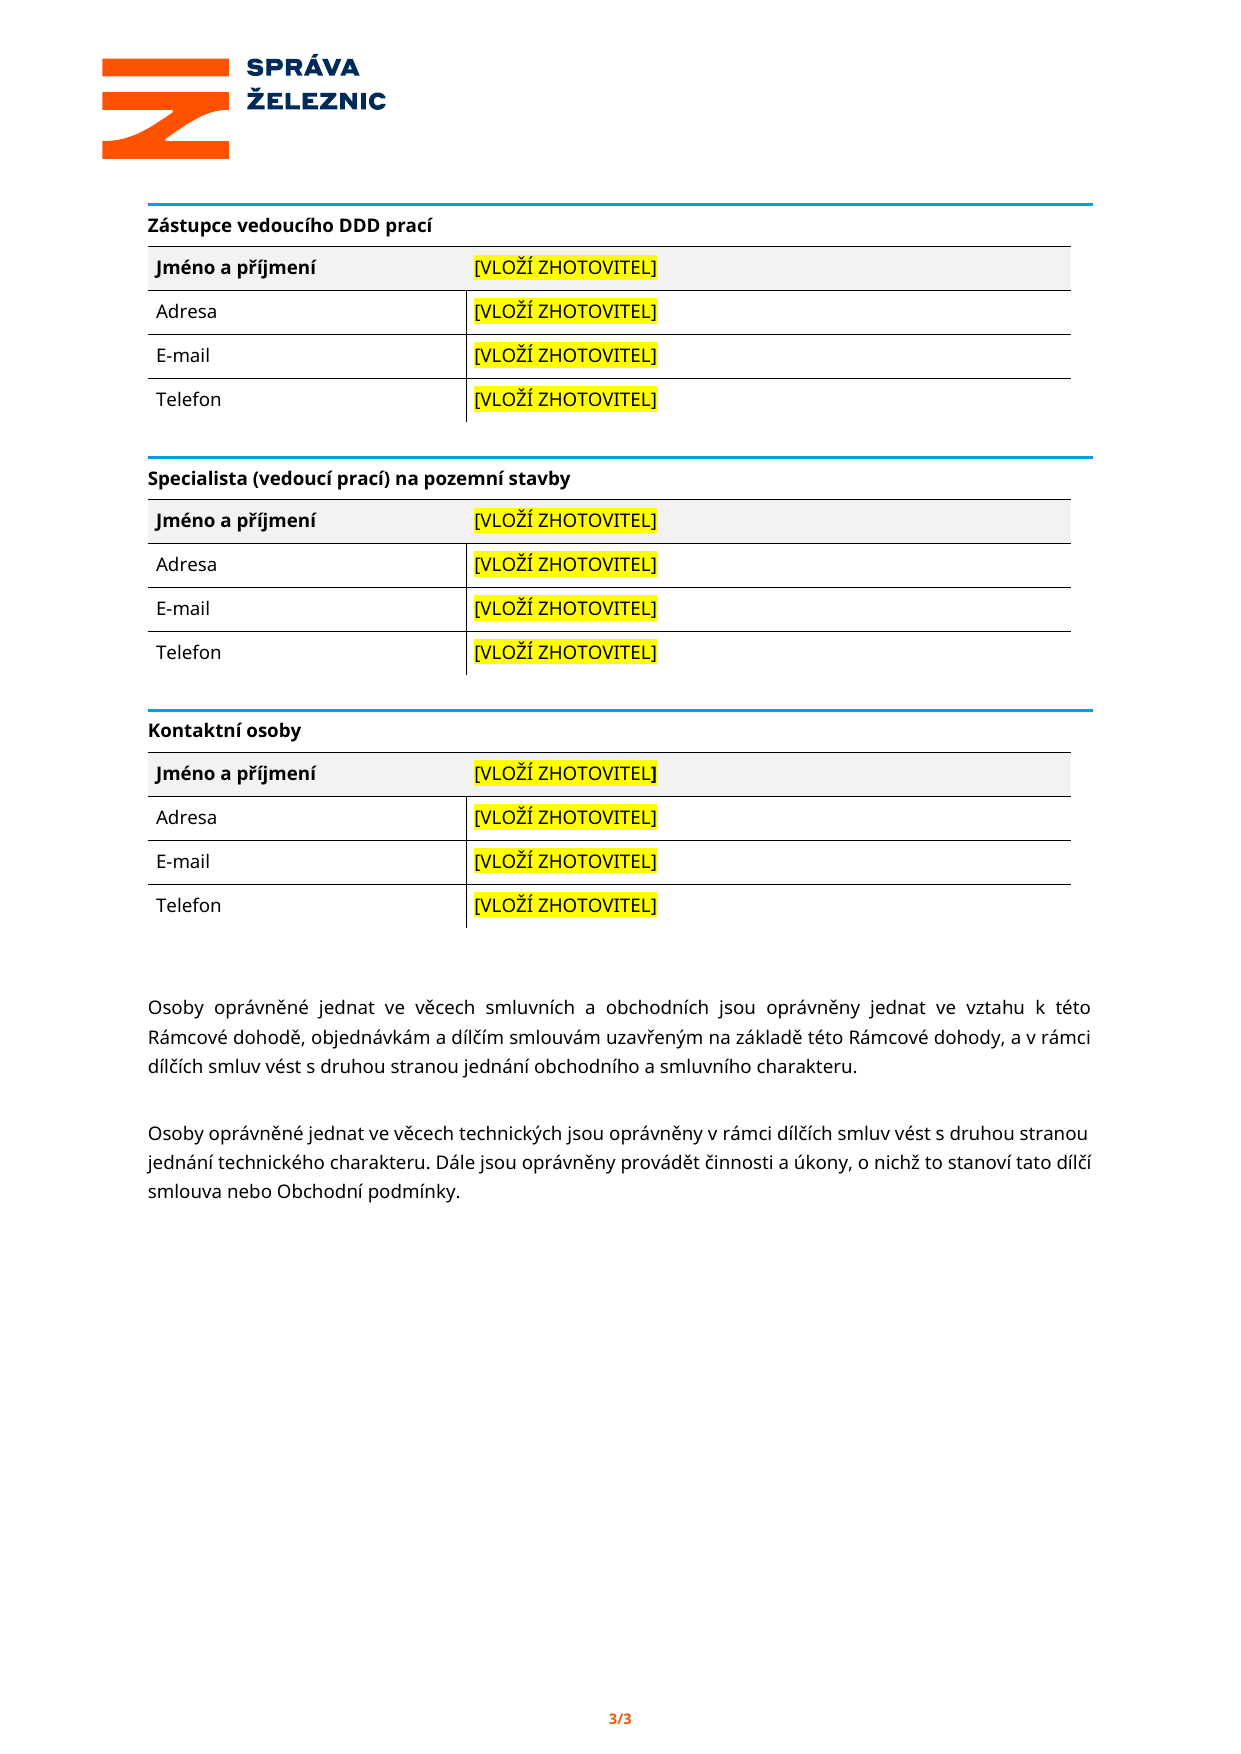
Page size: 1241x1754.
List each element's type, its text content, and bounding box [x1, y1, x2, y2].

text Osoby oprávněné jednat ve věcech smluvních a obchodních jsou oprávněny jednat ve vztahu k této Rámcové dohodě, objednávkám a dílčím smlouvám uzavřeným na základě této Rámcové dohody, a v rámci dílčích smluv vést s druhou stranou jednání obchodního a smluvního charakteru. [148, 995, 1093, 1079]
table_cell [VLOŽÍ ZHOTOVITEL] [467, 797, 1071, 840]
table_cell Telefon [148, 379, 466, 422]
table_cell [VLOŽÍ ZHOTOVITEL] [467, 885, 1071, 927]
text Specialista (vedoucí prací) na pozemní stavby [148, 459, 1093, 490]
table_cell [VLOŽÍ ZHOTOVITEL] [467, 335, 1071, 378]
table_cell Telefon [148, 885, 466, 927]
table_cell E-mail [148, 335, 466, 378]
table_header Jméno a příjmení [148, 753, 466, 796]
table_header Jméno a příjmení [148, 500, 466, 543]
text Kontaktní osoby [148, 712, 1093, 743]
table_cell [VLOŽÍ ZHOTOVITEL] [467, 379, 1071, 422]
table_cell Telefon [148, 632, 466, 674]
text Zástupce vedoucího DDD prací [148, 206, 1093, 237]
table_header [VLOŽÍ ZHOTOVITEL] [466, 247, 1071, 290]
table_cell [VLOŽÍ ZHOTOVITEL] [467, 544, 1071, 587]
table_cell E-mail [148, 841, 466, 884]
table_cell Adresa [148, 544, 466, 587]
table_cell [VLOŽÍ ZHOTOVITEL] [467, 588, 1071, 631]
table_cell Adresa [148, 797, 466, 840]
table_cell [VLOŽÍ ZHOTOVITEL] [467, 291, 1071, 334]
table_header [VLOŽÍ ZHOTOVITEL] [466, 500, 1071, 543]
table_cell E-mail [148, 588, 466, 631]
table_cell [VLOŽÍ ZHOTOVITEL] [467, 841, 1071, 884]
table_cell [VLOŽÍ ZHOTOVITEL] [467, 632, 1071, 674]
table_cell Adresa [148, 291, 466, 334]
table_header [VLOŽÍ ZHOTOVITEL] [466, 753, 1071, 796]
table_header Jméno a příjmení [148, 247, 466, 290]
text Osoby oprávněné jednat ve věcech technických jsou oprávněny v rámci dílčích smluv vést s druhou stranou jednání technického charakteru. Dále jsou oprávněny provádět činnosti a úkony, o nichž to stanoví tato dílčí smlouva nebo Obchodní podmínky. [148, 1120, 1093, 1204]
